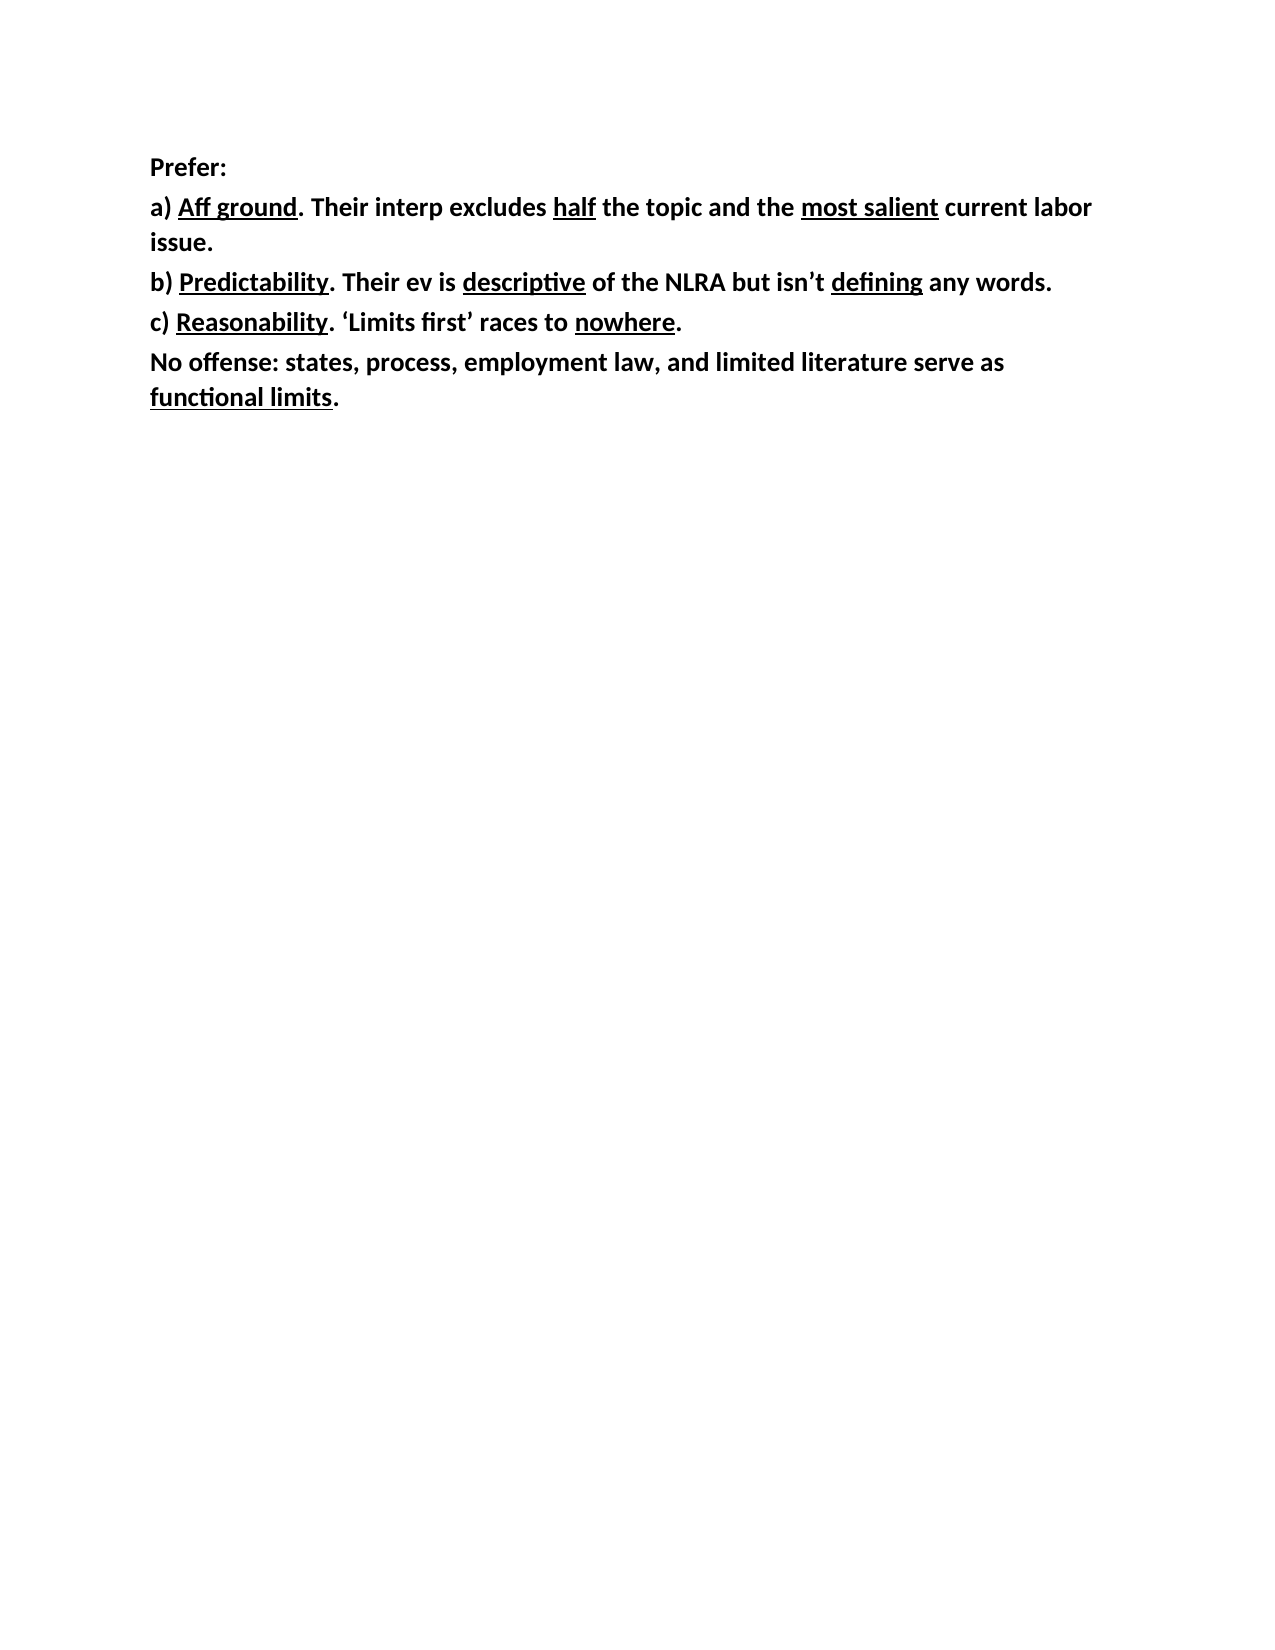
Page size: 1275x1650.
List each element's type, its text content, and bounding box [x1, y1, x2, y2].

subtitle c) Reasonability. ‘Limits first’ races to nowhere. [150, 305, 1125, 338]
subtitle No offense: states, process, employment law, and limited literature serve as functional limits. [150, 345, 1125, 413]
subtitle b) Predictability. Their ev is descriptive of the NLRA but isn’t defining any words. [150, 265, 1125, 298]
subtitle Prefer: [150, 150, 1125, 183]
subtitle a) Aff ground. Their interp excludes half the topic and the most salient current labor issue. [150, 190, 1125, 258]
